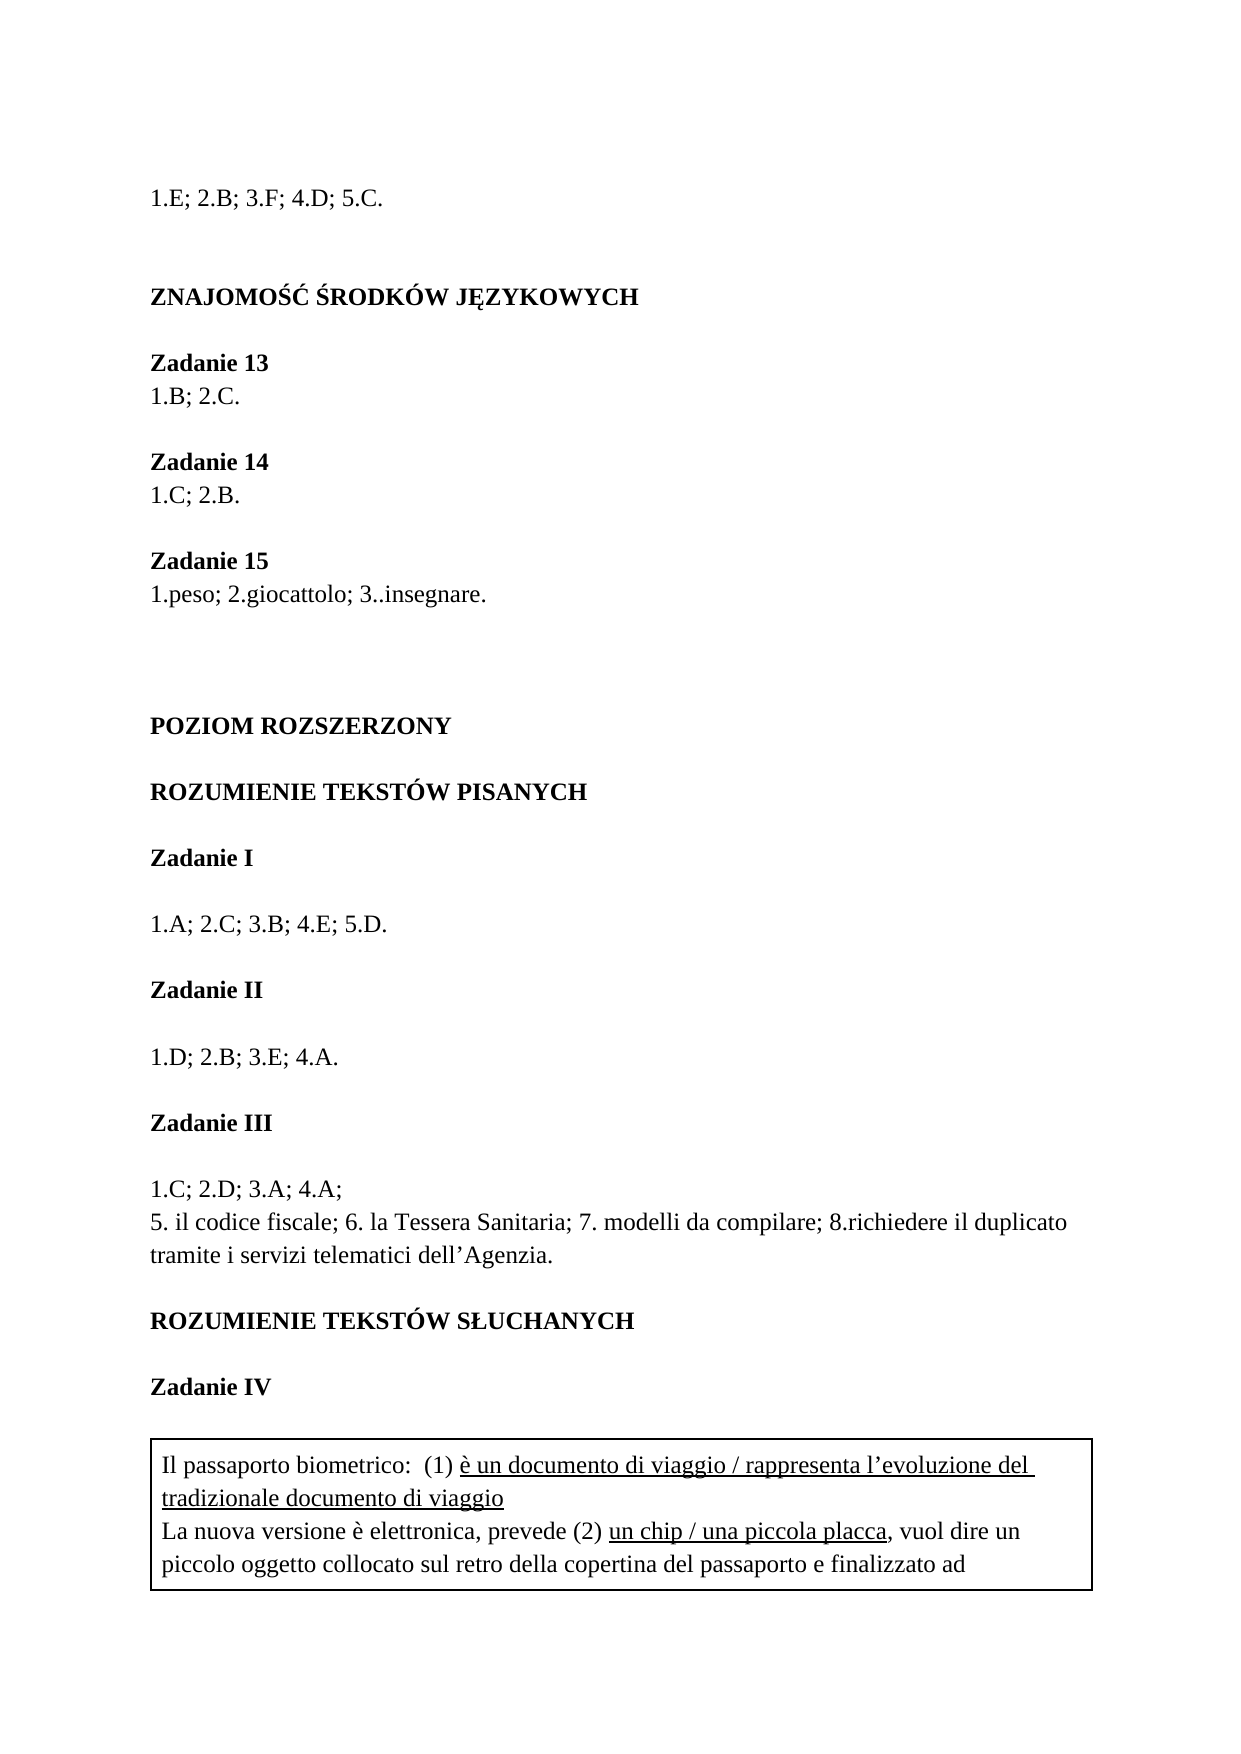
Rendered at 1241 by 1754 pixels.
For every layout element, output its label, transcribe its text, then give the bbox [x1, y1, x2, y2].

text POZIOM ROZSZERZONY [150, 711, 1090, 740]
text Zadanie I [150, 843, 1090, 872]
text ROZUMIENIE TEKSTÓW PISANYCH [150, 777, 1090, 806]
text 1.C; 2.B. [150, 480, 1090, 509]
text 1.A; 2.C; 3.B; 4.E; 5.D. [150, 909, 1090, 938]
text Zadanie 15 [150, 546, 1090, 575]
text 1.B; 2.C. [150, 381, 1090, 410]
text Zadanie 13 [150, 348, 1090, 377]
text Zadanie IV [150, 1372, 1090, 1401]
text Zadanie II [150, 976, 1090, 1004]
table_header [152, 1440, 1091, 1588]
text 1.D; 2.B; 3.E; 4.A. [150, 1042, 1090, 1070]
text 1.peso; 2.giocattolo; 3..insegnare. [150, 579, 1090, 608]
text 1.C; 2.D; 3.A; 4.A; [150, 1174, 1090, 1202]
text 1.E; 2.B; 3.F; 4.D; 5.C. [150, 183, 1090, 212]
text 5. il codice fiscale; 6. la Tessera Sanitaria; 7. modelli da compilare; 8.richiedere il duplicato tramite i servizi telematici dell’Agenzia. [150, 1207, 1090, 1268]
text Zadanie III [150, 1108, 1090, 1136]
text ROZUMIENIE TEKSTÓW SŁUCHANYCH [150, 1306, 1090, 1334]
text Zadanie 14 [150, 447, 1090, 476]
text ZNAJOMOŚĆ ŚRODKÓW JĘZYKOWYCH [150, 282, 1090, 311]
